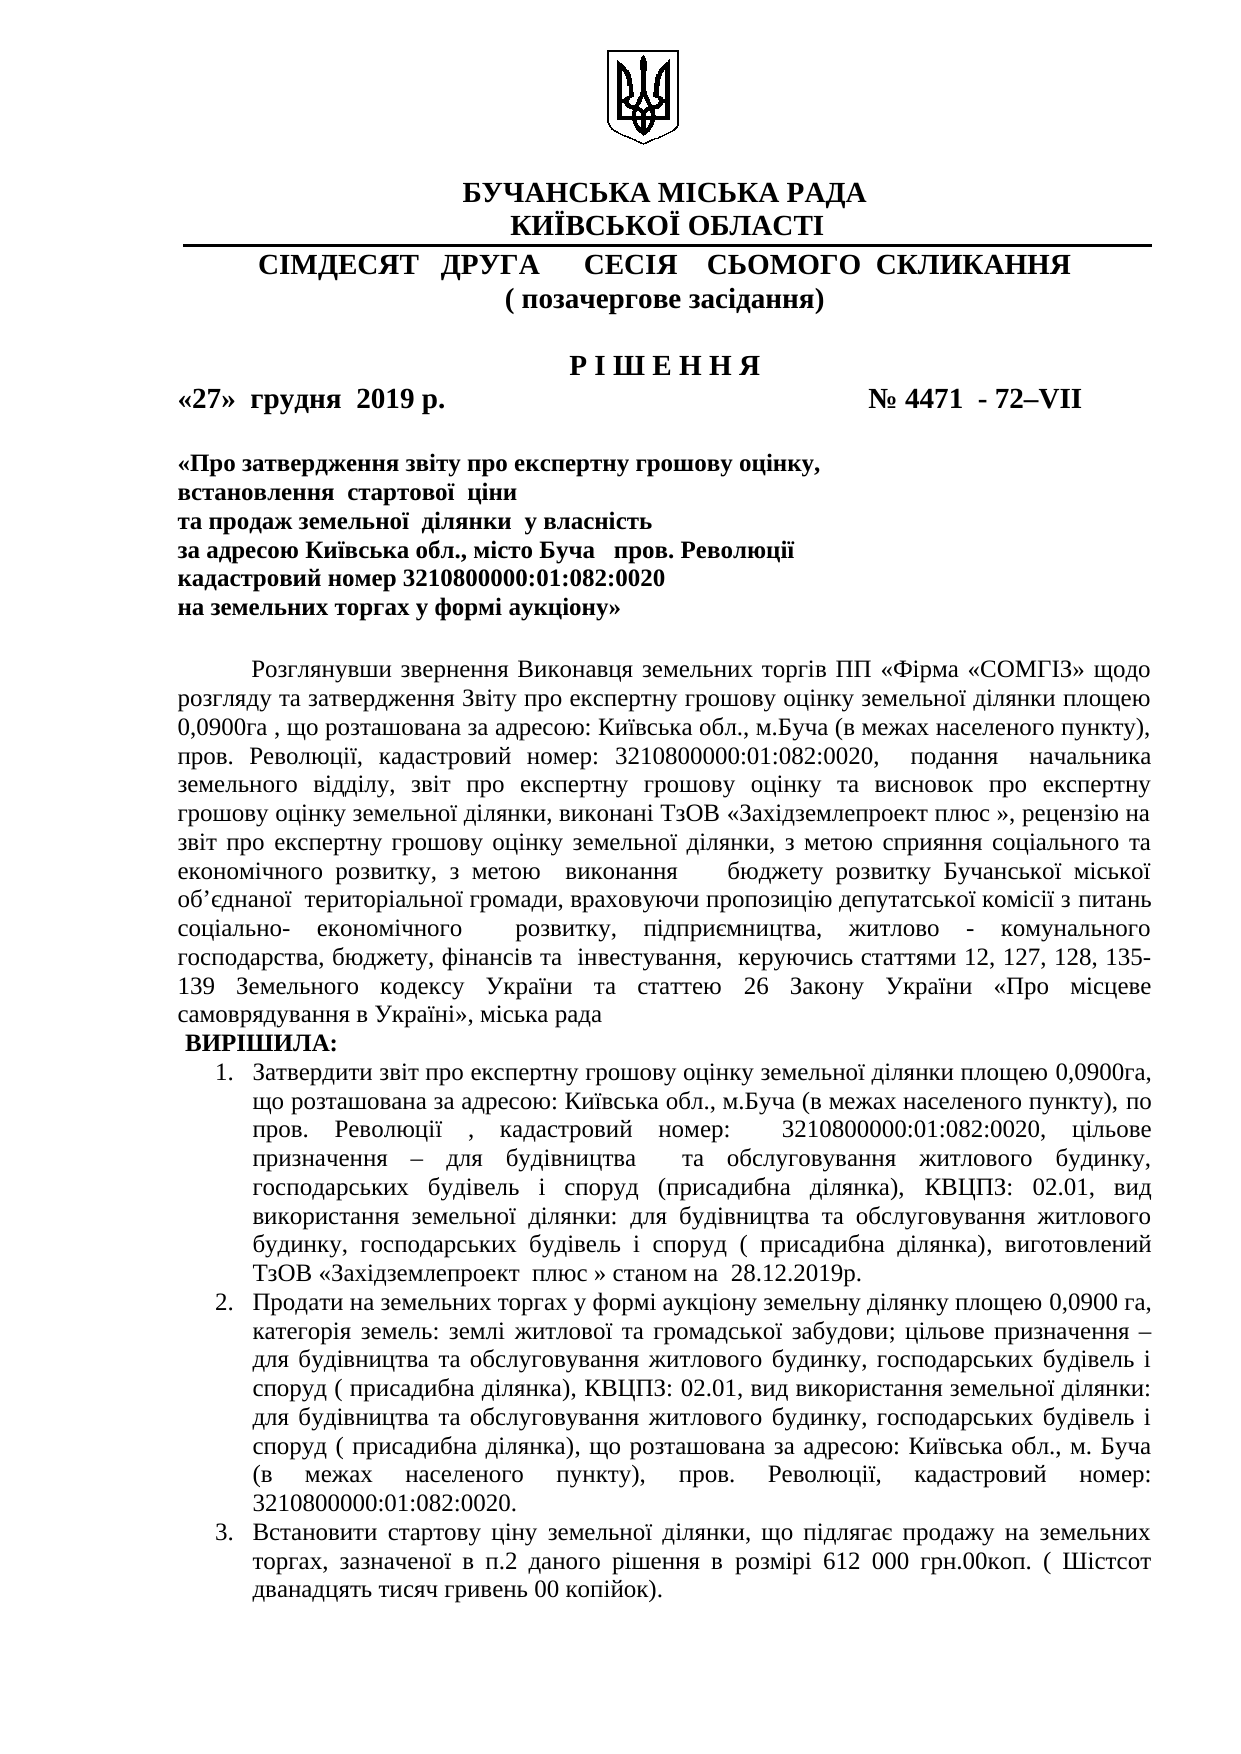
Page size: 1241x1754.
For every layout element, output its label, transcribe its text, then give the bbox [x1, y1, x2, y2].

list Продати на земельних торгах у формі аукціону земельну ділянку площею 0,0900 га, категорія земель: землі житлової та громадської забудови; цільове призначення – для будівництва та обслуговування житлового будинку, господарських будівель і споруд ( присадибна ділянка), КВЦПЗ: 02.01, вид використання земельної ділянки: для будівництва та обслуговування житлового будинку, господарських будівель і споруд ( присадибна ділянка), що розташована за адресою: Київська обл., м. Буча (в межах населеного пункту), пров. Революції, кадастровий номер: 3210800000:01:082:0020. [215, 1287, 1152, 1517]
text встановлення стартової ціни [177, 477, 1152, 506]
text СІМДЕСЯТ ДРУГА СЕСІЯ СЬОМОГО СКЛИКАННЯ [177, 247, 1152, 281]
text ( позачергове засідання) [177, 281, 1152, 314]
text кадастровий номер 3210800000:01:082:0020 [177, 563, 1152, 592]
text БУЧАНСЬКА МІСЬКА РАДА [177, 175, 1152, 208]
text «Про затвердження звіту про експертну грошову оцінку, [177, 448, 1152, 477]
text «27» грудня 2019 р. № 4471 - 72–VІІ [177, 381, 1152, 415]
list Затвердити звіт про експертну грошову оцінку земельної ділянки площею 0,0900га, що розташована за адресою: Київська обл., м.Буча (в межах населеного пункту), по пров. Революції , кадастровий номер: 3210800000:01:082:0020, цільове призначення – для будівництва та обслуговування житлового будинку, господарських будівель і споруд (присадибна ділянка), КВЦПЗ: 02.01, вид використання земельної ділянки: для будівництва та обслуговування житлового будинку, господарських будівель і споруд ( присадибна ділянка), виготовлений ТзОВ «Західземлепроект плюс » станом на 28.12.2019р. [215, 1057, 1152, 1287]
list Встановити стартову ціну земельної ділянки, що підлягає продажу на земельних торгах, зазначеної в п.2 даного рішення в розмірі 612 000 грн.00коп. ( Шістсот дванадцять тисяч гривень 00 копійок). [215, 1517, 1152, 1603]
text на земельних торгах у формі аукціону» [177, 592, 1152, 621]
text ВИРІШИЛА: [185, 1028, 1152, 1057]
text та продаж земельної ділянки у власність [177, 506, 1152, 535]
text Розглянувши звернення Виконавця земельних торгів ПП «Фірма «СОМГІЗ» щодо розгляду та затвердження Звіту про експертну грошову оцінку земельної ділянки площею 0,0900га , що розташована за адресою: Київська обл., м.Буча (в межах населеного пункту), пров. Революції, кадастровий номер: 3210800000:01:082:0020, подання начальника земельного відділу, звіт про експертну грошову оцінку та висновок про експертну грошову оцінку земельної ділянки, виконані ТзОВ «Західземлепроект плюс », рецензію на звіт про експертну грошову оцінку земельної ділянки, з метою сприяння соціального та економічного розвитку, з метою виконання бюджету розвитку Бучанської міської об’єднаної територіальної громади, враховуючи пропозицію депутатської комісії з питань соціально- економічного розвитку, підприємництва, житлово - комунального господарства, бюджету, фінансів та інвестування, керуючись статтями 12, 127, 128, 135-139 Земельного кодексу України та статтею 26 Закону України «Про місцеве самоврядування в Україні», міська рада [177, 654, 1152, 1028]
text Р І Ш Е Н Н Я [177, 348, 1152, 381]
text КИЇВСЬКОЇ ОБЛАСТІ [183, 208, 1152, 244]
text за адресою Київська обл., місто Буча пров. Революції [177, 535, 1152, 563]
